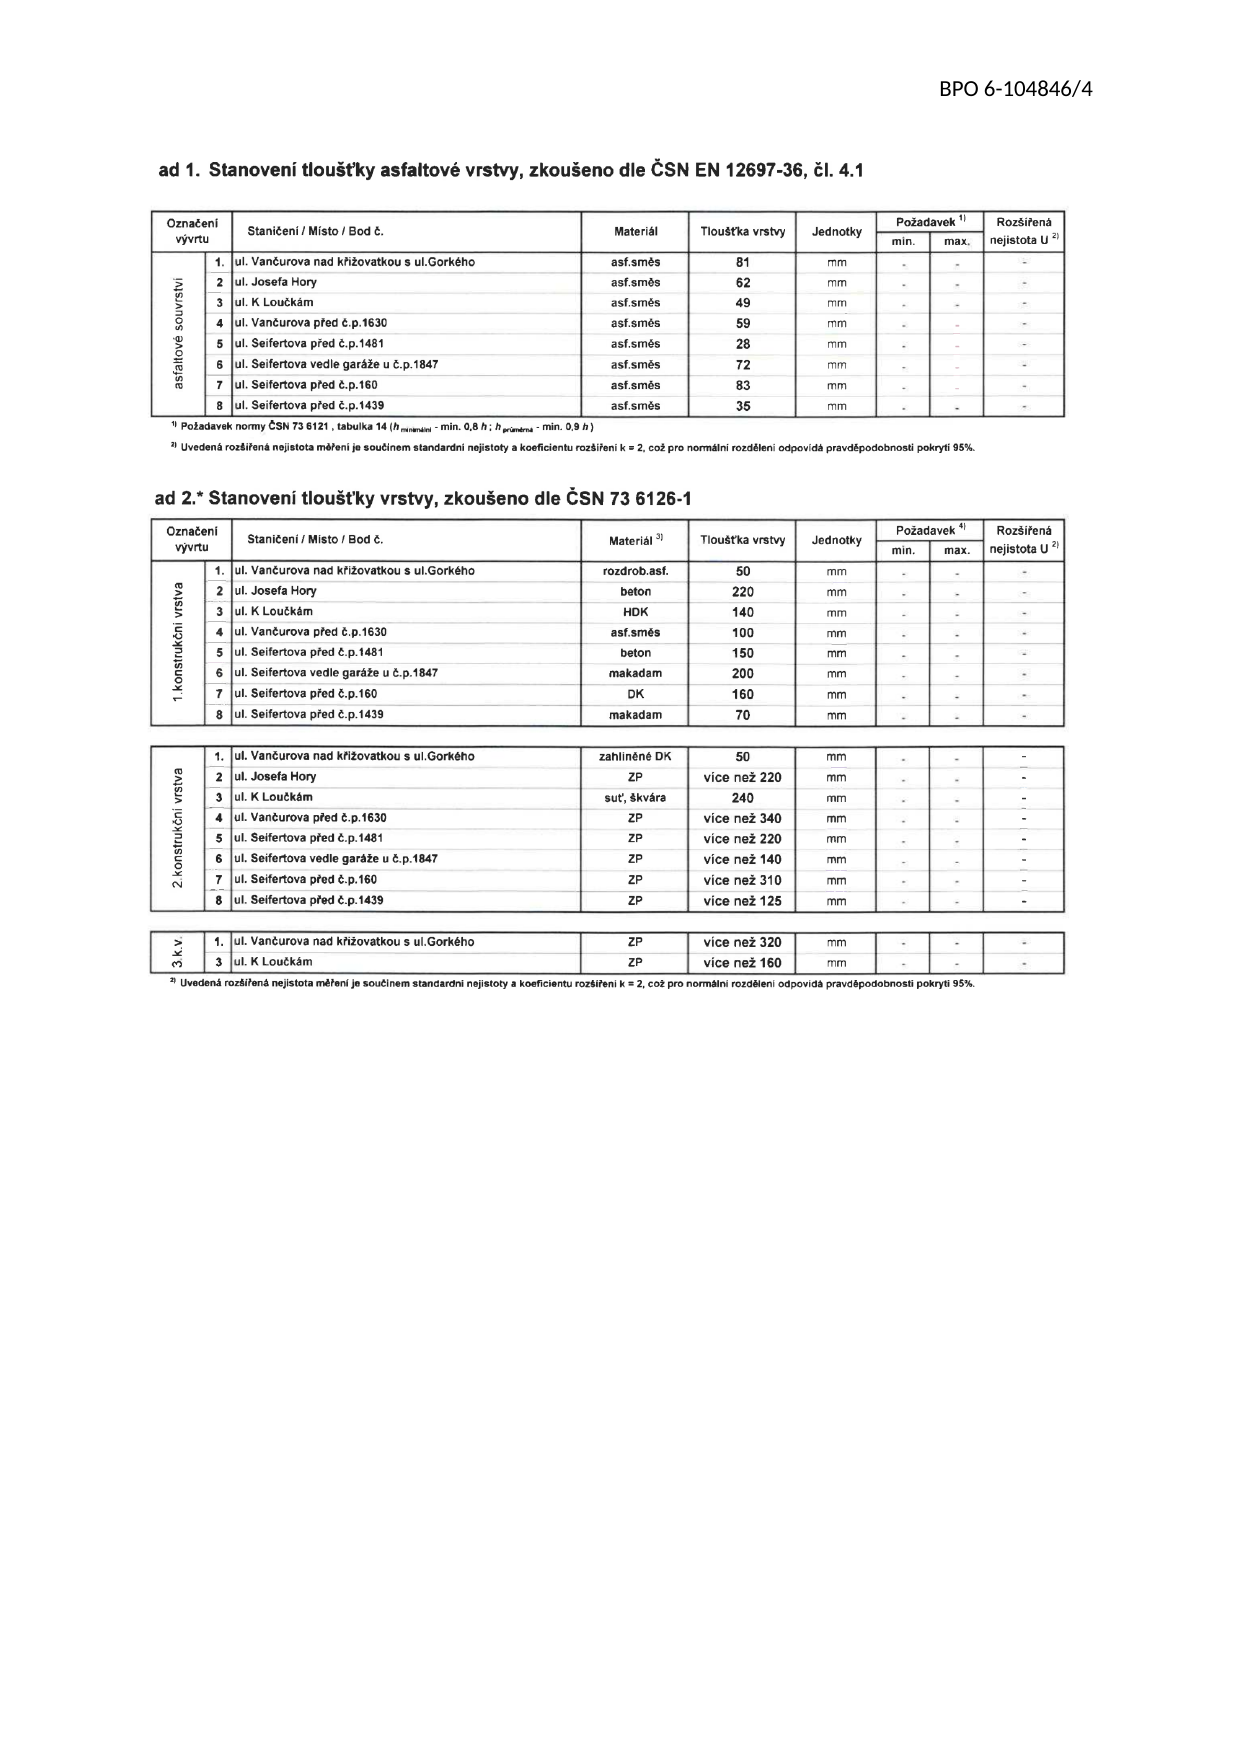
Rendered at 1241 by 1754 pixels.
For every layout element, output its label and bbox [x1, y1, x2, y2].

picture [147, 147, 1093, 995]
